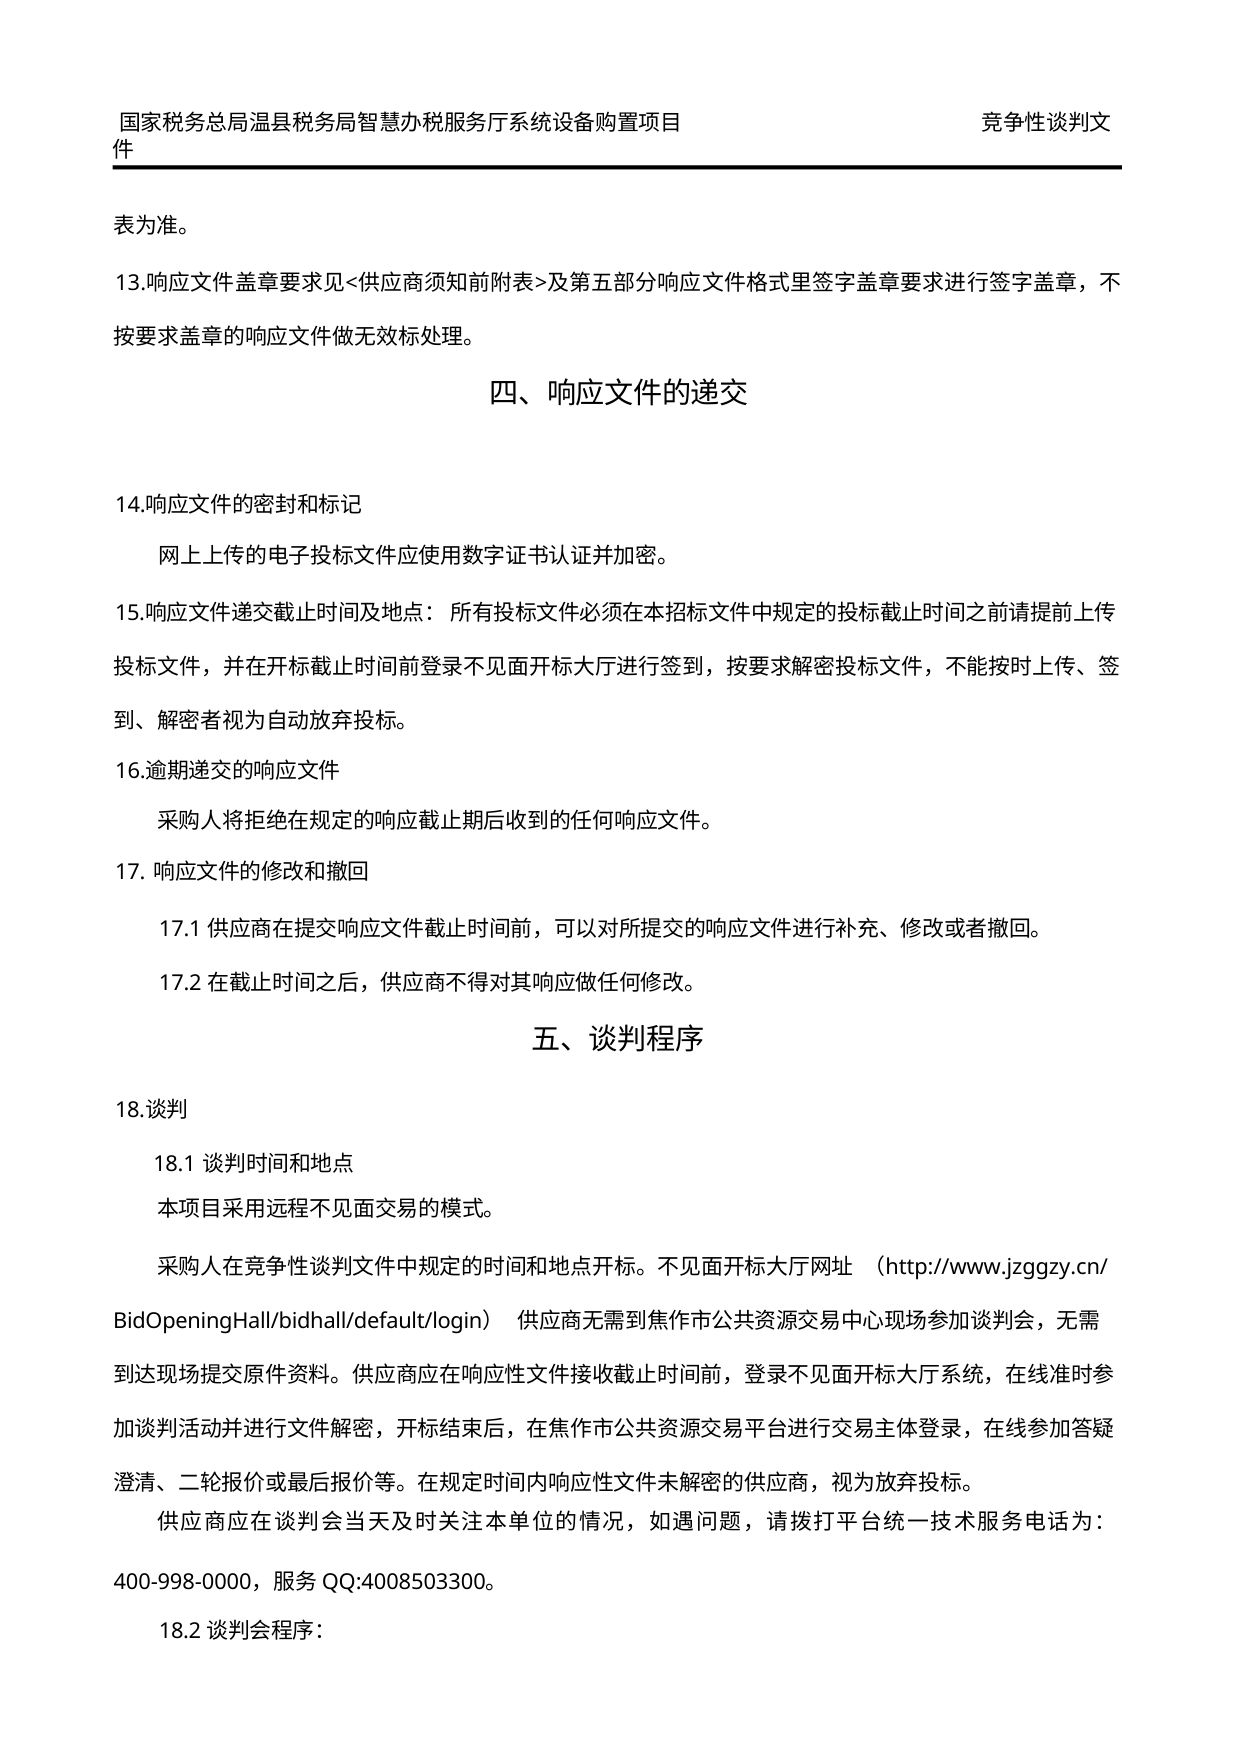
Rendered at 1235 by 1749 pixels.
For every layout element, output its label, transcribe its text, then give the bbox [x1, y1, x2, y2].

text 表为准。 [112, 214, 1122, 238]
text 17. 响应文件的修改和撤回 [112, 860, 1122, 884]
text 四、响应文件的递交 [112, 377, 1122, 410]
picture [112, 165, 1122, 171]
text 17.1 供应商在提交响应文件截止时间前，可以对所提交的响应文件进行补充、修改或者撤回。 17.2 在截止时间之后，供应商不得对其响应做任何修改。 [159, 911, 1056, 997]
text 16.逾期递交的响应文件 [112, 758, 1122, 784]
text 供应商应在谈判会当天及时关注本单位的情况，如遇问题，请拨打平台统一技术服务电话为： [112, 1519, 1122, 1568]
text 五、谈判程序 [112, 1024, 1122, 1056]
text 15.响应文件递交截止时间及地点： 所有投标文件必须在本招标文件中规定的投标截止时间之前请提前上传 投标文件，并在开标截止时间前登录不见面开标大厅进行签到，按要求解密投标文件，不能按时上传、签 到、解密者视为自动放弃投标。 [113, 595, 1122, 735]
text 14.响应文件的密封和标记 [112, 493, 1122, 517]
text 13.响应文件盖章要求见<供应商须知前附表>及第五部分响应文件格式里签字盖章要求进行签字盖章，不 按要求盖章的响应文件做无效标处理。 [113, 265, 1122, 351]
text 本项目采用远程不见面交易的模式。 [112, 1197, 1122, 1222]
text 采购人将拒绝在规定的响应截止期后收到的任何响应文件。 [112, 809, 1122, 833]
text 网上上传的电子投标文件应使用数字证书认证并加密。 [112, 544, 1122, 568]
text 400-998-0000，服务 QQ:4008503300。 [112, 1568, 1122, 1595]
text 采购人在竞争性谈判文件中规定的时间和地点开标。不见面开标大厅网址 （http://www.jzggzy.cn/ BidOpeningHall/bidhall/default/login） 供应商无需到焦作市公共资源交易中心现场参加谈判会，无需 到达现场提交原件资料。供应商应在响应性文件接收截止时间前，登录不见面开标大厅系统，在线准时参 加谈判活动并进行文件解密，开标结束后，在焦作市公共资源交易平台进行交易主体登录，在线参加答疑 澄清、二轮报价或最后报价等。在规定时间内响应性文件未解密的供应商，视为放弃投标。 [113, 1249, 1119, 1497]
text 18.1 谈判时间和地点 [112, 1153, 1122, 1177]
text 18.谈判 [112, 1098, 1122, 1122]
text 18.2 谈判会程序： [112, 1619, 1122, 1644]
